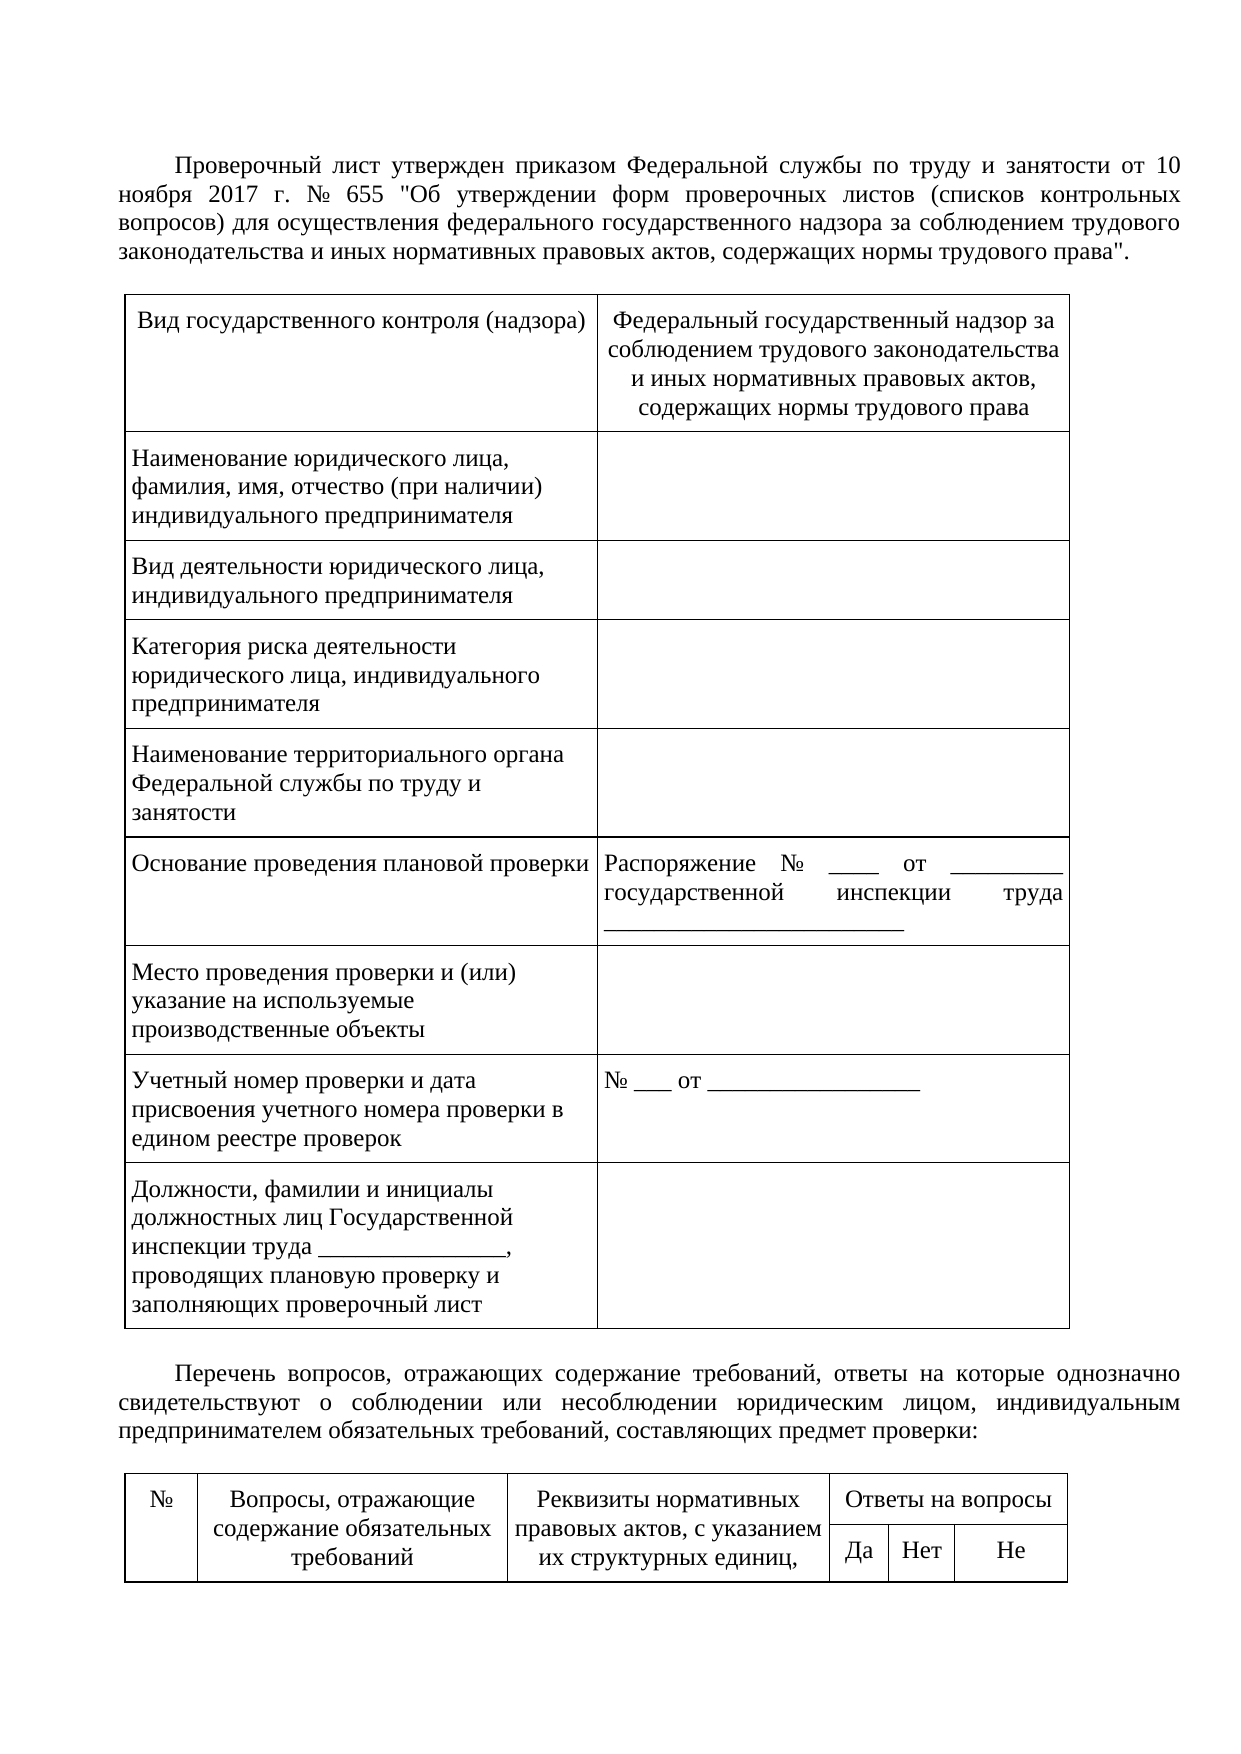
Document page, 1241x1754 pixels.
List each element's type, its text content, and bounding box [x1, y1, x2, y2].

table_cell Да [830, 1525, 888, 1581]
table_cell Место проведения проверки и (или) указание на используемые производственные объекты [126, 946, 597, 1053]
table_cell [598, 729, 1069, 836]
table_cell Распоряжение № ____ от _________ государственной инспекции труда ________________________ [598, 838, 1069, 945]
table_cell Категория риска деятельности юридического лица, индивидуального предпринимателя [126, 620, 597, 728]
table_header Вопросы, отражающие содержание обязательных требований [198, 1474, 507, 1581]
table_cell Вид деятельности юридического лица, индивидуального предпринимателя [126, 541, 597, 619]
table_cell Должности, фамилии и инициалы должностных лиц Государственной инспекции труда _______________, проводящих плановую проверку и заполняющих проверочный лист [126, 1163, 597, 1328]
table_cell [598, 946, 1069, 1053]
table_cell Наименование территориального органа Федеральной службы по труду и занятости [126, 729, 597, 836]
table_cell [598, 1163, 1069, 1328]
table_header № [126, 1474, 197, 1581]
table_header Вид государственного контроля (надзора) [126, 295, 597, 431]
table_cell [598, 620, 1069, 728]
table_cell Учетный номер проверки и дата присвоения учетного номера проверки в едином реестре проверок [126, 1055, 597, 1162]
table_header Федеральный государственный надзор за соблюдением трудового законодательства и иных нормативных правовых актов, содержащих нормы трудового права [598, 295, 1069, 431]
table_cell Не относится [955, 1525, 1067, 1581]
table_cell Нет [889, 1525, 954, 1581]
text Проверочный лист утвержден приказом Федеральной службы по труду и занятости от 10 ноября 2017 г. № 655 "Об утверждении форм проверочных листов (списков контрольных вопросов) для осуществления федерального государственного надзора за соблюдением трудового законодательства и иных нормативных правовых актов, содержащих нормы трудового права". [118, 150, 1181, 265]
table_cell Основание проведения плановой проверки [126, 838, 597, 945]
table_header Реквизиты нормативных правовых актов, с указанием их структурных единиц, которыми установлены обязательные требования [508, 1474, 829, 1581]
table_cell № ___ от _________________ [598, 1055, 1069, 1162]
table_header Ответы на вопросы [830, 1474, 1067, 1524]
table_cell [598, 541, 1069, 619]
table_cell Наименование юридического лица, фамилия, имя, отчество (при наличии) индивидуального предпринимателя [126, 432, 597, 539]
text Перечень вопросов, отражающих содержание требований, ответы на которые однозначно свидетельствуют о соблюдении или несоблюдении юридическим лицом, индивидуальным предпринимателем обязательных требований, составляющих предмет проверки: [118, 1358, 1181, 1444]
table_cell [598, 432, 1069, 539]
